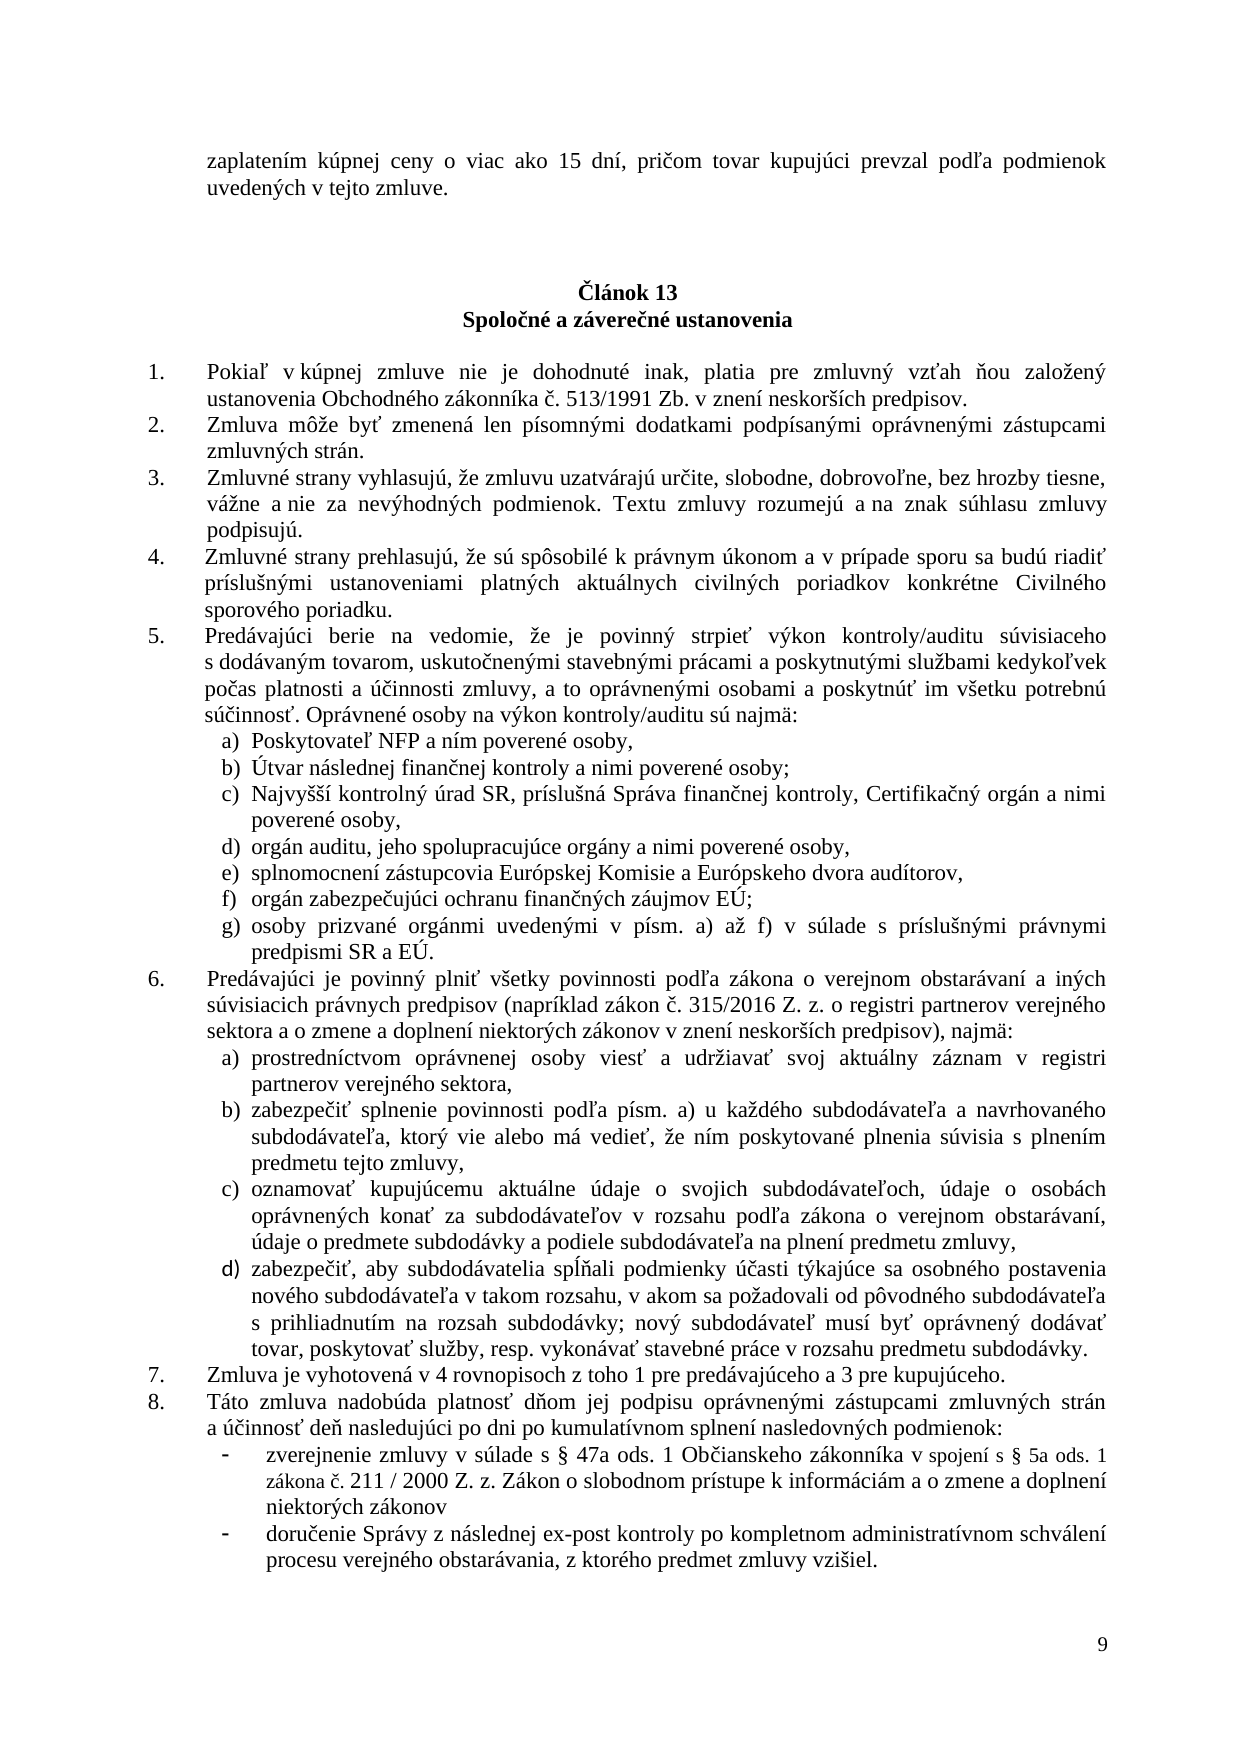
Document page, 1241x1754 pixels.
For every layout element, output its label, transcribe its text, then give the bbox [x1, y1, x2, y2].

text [148, 148, 1107, 200]
text 8. Táto zmluva nadobúda platnosť dňom jej podpisu oprávnenými zástupcami zmluvných strán a účinnosť deň nasledujúci po dni po kumulatívnom splnení nasledovných podmienok: [148, 1388, 1107, 1441]
list zverejnenie zmluvy v súlade s § 47a ods. 1 Občianskeho zákonníka v spojení s § 5a ods. 1 zákona č. 211 / 2000 Z. z. Zákon o slobodnom prístupe k informáciám a o zmene a doplnení niektorých zákonov [221, 1441, 1107, 1520]
list zabezpečiť splnenie povinnosti podľa písm. a) u každého subdodávateľa a navrhovaného subdodávateľa, ktorý vie alebo má vedieť, že ním poskytované plnenia súvisia s plnením predmetu tejto zmluvy, [221, 1096, 1107, 1175]
text 1. Pokiaľ v kúpnej zmluve nie je dohodnuté inak, platia pre zmluvný vzťah ňou založený ustanovenia Obchodného zákonníka č. 513/1991 Zb. v znení neskorších predpisov. [148, 358, 1107, 411]
text 4. Zmluvné strany prehlasujú, že sú spôsobilé k právnym úkonom a v prípade sporu sa budú riadiť príslušnými ustanoveniami platných aktuálnych civilných poriadkov konkrétne Civilného sporového poriadku. [148, 543, 1107, 622]
list splnomocnení zástupcovia Európskej Komisie a Európskeho dvora audítorov, [221, 859, 1107, 886]
text Článok 13 [148, 279, 1107, 306]
list Útvar následnej finančnej kontroly a nimi poverené osoby; [221, 754, 1107, 780]
list doručenie Správy z následnej ex-post kontroly po kompletnom administratívnom schválení procesu verejného obstarávania, z ktorého predmet zmluvy vzišiel. [221, 1520, 1107, 1572]
list zabezpečiť, aby subdodávatelia spĺňali podmienky účasti týkajúce sa osobného postavenia nového subdodávateľa v takom rozsahu, v akom sa požadovali od pôvodného subdodávateľa s prihliadnutím na rozsah subdodávky; nový subdodávateľ musí byť oprávnený dodávať tovar, poskytovať služby, resp. vykonávať stavebné práce v rozsahu predmetu subdodávky. [221, 1254, 1107, 1362]
list oznamovať kupujúcemu aktuálne údaje o svojich subdodávateľoch, údaje o osobách oprávnených konať za subdodávateľov v rozsahu podľa zákona o verejnom obstarávaní, údaje o predmete subdodávky a podiele subdodávateľa na plnení predmetu zmluvy, [221, 1175, 1107, 1254]
list osoby prizvané orgánmi uvedenými v písm. a) až f) v súlade s príslušnými právnymi predpismi SR a EÚ. [221, 912, 1107, 964]
list Poskytovateľ NFP a ním poverené osoby, [221, 727, 1107, 754]
text 6. Predávajúci je povinný plniť všetky povinnosti podľa zákona o verejnom obstarávaní a iných súvisiacich právnych predpisov (napríklad zákon č. 315/2016 Z. z. o registri partnerov verejného sektora a o zmene a doplnení niektorých zákonov v znení neskorších predpisov), najmä: [148, 964, 1107, 1044]
list prostredníctvom oprávnenej osoby viesť a udržiavať svoj aktuálny záznam v registri partnerov verejného sektora, [221, 1044, 1107, 1096]
list orgán zabezpečujúci ochranu finančných záujmov EÚ; [221, 886, 1107, 912]
text 5. Predávajúci berie na vedomie, že je povinný strpieť výkon kontroly/auditu súvisiaceho s dodávaným tovarom, uskutočnenými stavebnými prácami a poskytnutými službami kedykoľvek počas platnosti a účinnosti zmluvy, a to oprávnenými osobami a poskytnúť im všetku potrebnú súčinnosť. Oprávnené osoby na výkon kontroly/auditu sú najmä: [148, 622, 1107, 727]
text 3. Zmluvné strany vyhlasujú, že zmluvu uzatvárajú určite, slobodne, dobrovoľne, bez hrozby tiesne, vážne a nie za nevýhodných podmienok. Textu zmluvy rozumejú a na znak súhlasu zmluvy podpisujú. [148, 464, 1107, 543]
list Najvyšší kontrolný úrad SR, príslušná Správa finančnej kontroly, Certifikačný orgán a nimi poverené osoby, [221, 780, 1107, 833]
list orgán auditu, jeho spolupracujúce orgány a nimi poverené osoby, [221, 833, 1107, 859]
text Spoločné a záverečné ustanovenia [148, 306, 1107, 332]
text 2. Zmluva môže byť zmenená len písomnými dodatkami podpísanými oprávnenými zástupcami zmluvných strán. [148, 411, 1107, 464]
text 7. Zmluva je vyhotovená v 4 rovnopisoch z toho 1 pre predávajúceho a 3 pre kupujúceho. [148, 1362, 1107, 1388]
